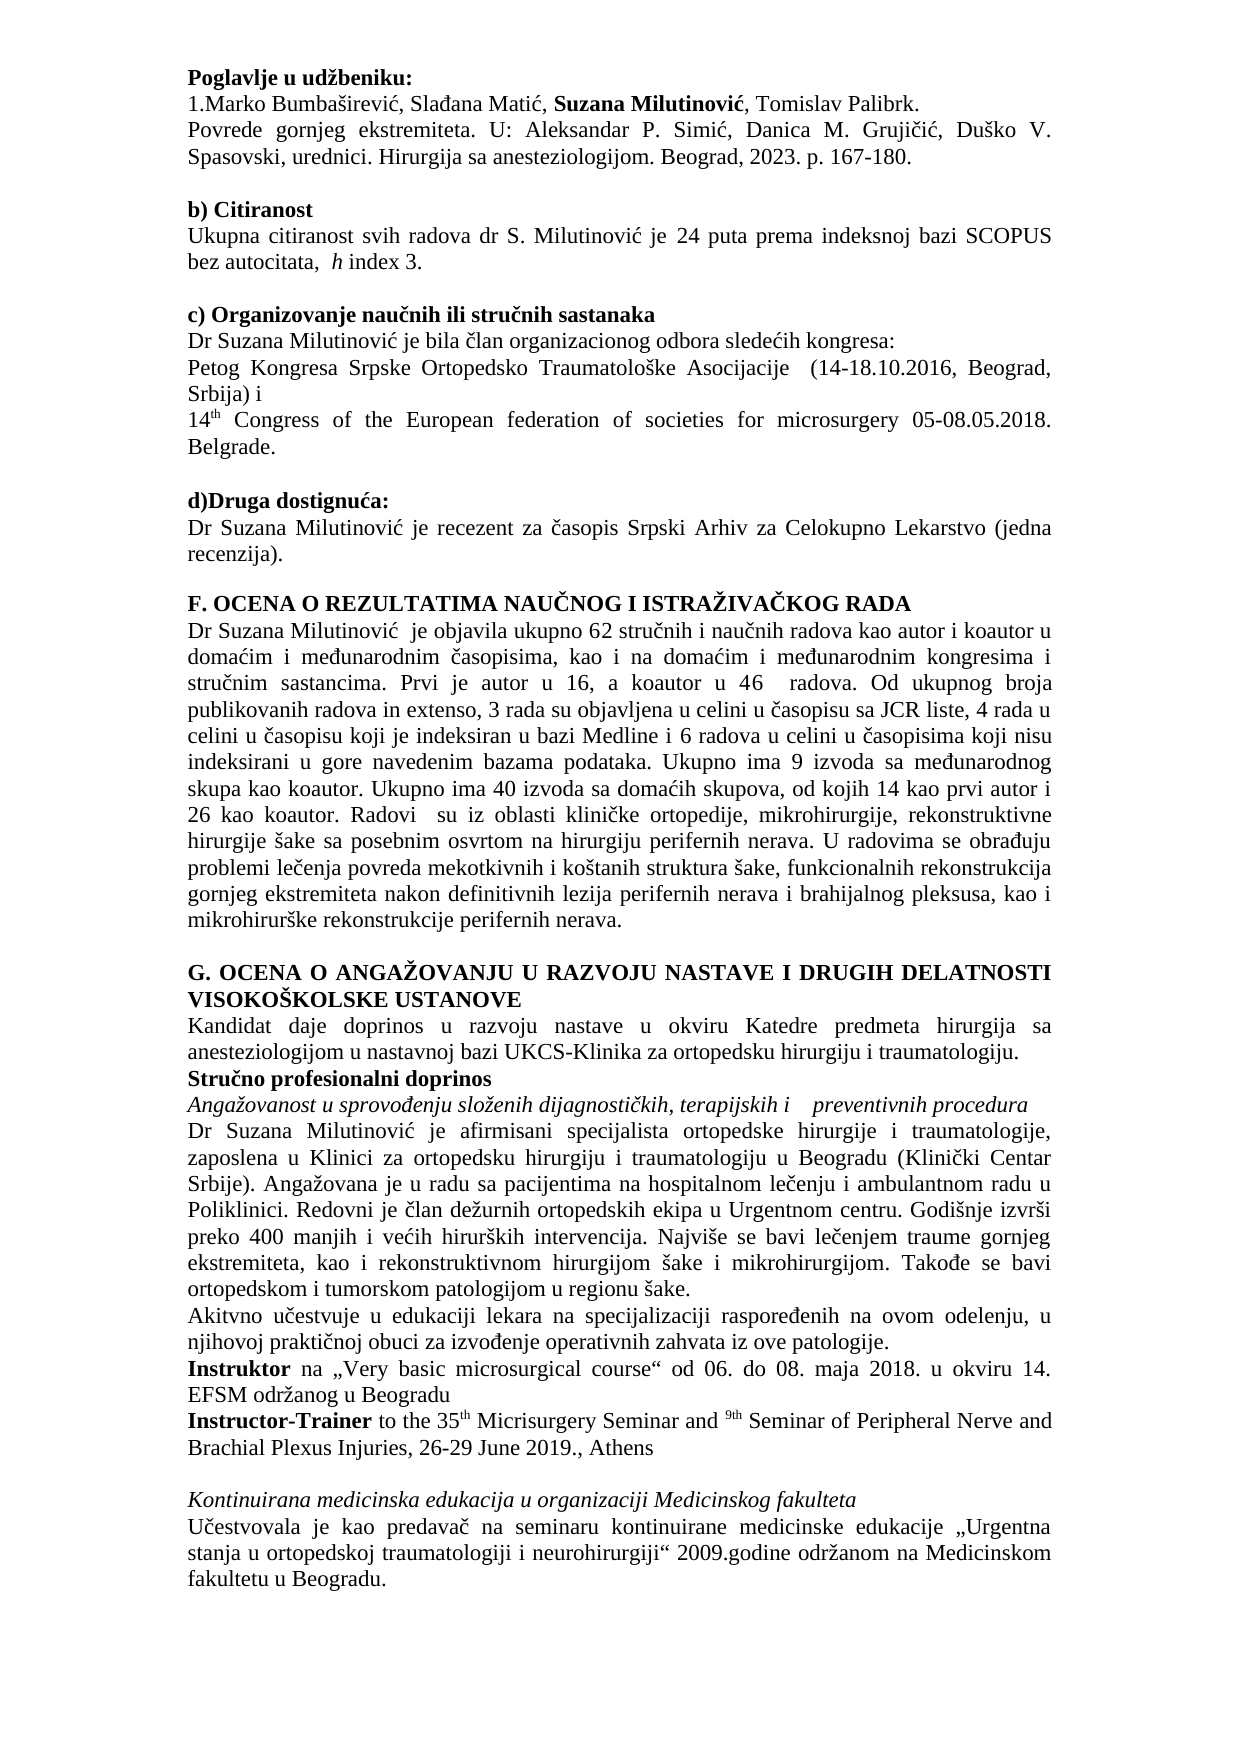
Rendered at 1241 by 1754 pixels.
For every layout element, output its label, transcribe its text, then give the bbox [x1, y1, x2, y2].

text Dr Suzana Milutinović je recezent za časopis Srpski Arhiv za Celokupno Lekarstvo (jedna recenzija). [187, 513, 1053, 566]
subtitle F. OCENA O REZULTATIMA NAUČNOG I ISTRAŽIVAČKOG RADA [187, 590, 1053, 617]
list Kontinuirana medicinska edukacija u organizaciji Medicinskog fakulteta [187, 1486, 1053, 1513]
text 14th Congress of the European federation of societies for microsurgery 05-08.05.2018. Belgrade. [187, 406, 1053, 459]
text b) Citiranost [187, 196, 1053, 222]
text Akitvno učestvuje u edukaciji lekara na specijalizaciji raspoređenih na ovom odelenju, u njihovoj praktičnoj obuci za izvođenje operativnih zahvata iz ove patologije. [187, 1302, 1053, 1354]
list Povrede gornjeg ekstremiteta. U: Aleksandar P. Simić, Danica M. Grujičić, Duško V. Spasovski, urednici. Hirurgija sa anesteziologijom. Beograd, 2023. p. 167-180. [187, 117, 1053, 169]
text Kandidat daje doprinos u razvoju nastave u okviru Katedre predmeta hirurgija sa anesteziologijom u nastavnoj bazi UKCS-Klinika za ortopedsku hirurgiju i traumatologiju. [187, 1012, 1053, 1065]
text Instruktor na „Very basic microsurgical course“ od 06. do 08. maja 2018. u okviru 14. EFSM održanog u Beogradu [187, 1354, 1053, 1407]
text Petog Kongresa Srpske Ortopedsko Traumatološke Asocijacije (14-18.10.2016, Beograd, Srbija) i [187, 354, 1053, 406]
text Instructor-Trainer to the 35th Micrisurgery Seminar and 9th Seminar of Peripheral Nerve and Brachial Plexus Injuries, 26-29 June 2019., Athens [187, 1407, 1053, 1460]
subtitle Angažovanost u sprovođenju složenih dijagnostičkih, terapijskih i preventivnih procedura [187, 1091, 1053, 1117]
text Učestvovala je kao predavač na seminaru kontinuirane medicinske edukacije „Urgentna stanja u ortopedskoj traumatologiji i neurohirurgiji“ 2009.godine održanom na Medicinskom fakultetu u Beogradu. [187, 1513, 1053, 1592]
subtitle G. OCENA O ANGAŽOVANJU U RAZVOJU NASTAVE I DRUGIH DELATNOSTI VISOKOŠKOLSKE USTANOVE [187, 959, 1053, 1012]
subtitle d)Druga dostignuća: [187, 487, 1053, 513]
text Poglavlje u udžbeniku: [187, 64, 1053, 90]
text c) Organizovanje naučnih ili stručnih sastanaka [187, 301, 1053, 327]
text Dr Suzana Milutinović je objavila ukupno 62 stručnih i naučnih radova kao autor i koautor u domaćim i međunarodnim časopisima, kao i na domaćim i međunarodnim kongresima i stručnim sastancima. Prvi je autor u 16, a koautor u 46 radova. Od ukupnog broja publikovanih radova in extenso, 3 rada su objavljena u celini u časopisu sa JCR liste, 4 rada u celini u časopisu koji je indeksiran u bazi Medline i 6 radova u celini u časopisima koji nisu indeksirani u gore navedenim bazama podataka. Ukupno ima 9 izvoda sa međunarodnog skupa kao koautor. Ukupno ima 40 izvoda sa domaćih skupova, od kojih 14 kao prvi autor i 26 kao koautor. Radovi su iz oblasti kliničke ortopedije, mikrohirurgije, rekonstruktivne hirurgije šake sa posebnim osvrtom na hirurgiju perifernih nerava. U radovima se obrađuju problemi lečenja povreda mekotkivnih i koštanih struktura šake, funkcionalnih rekonstrukcija gornjeg ekstremiteta nakon definitivnih lezija perifernih nerava i brahijalnog pleksusa, kao i mikrohirurške rekonstrukcije perifernih nerava. [187, 617, 1053, 933]
list Ukupna citiranost svih radova dr S. Milutinović je 24 puta prema indeksnoj bazi SCOPUS bez autocitata, h index 3. [187, 222, 1053, 275]
text Dr Suzana Milutinović je bila član organizacionog odbora sledećih kongresa: [187, 327, 1053, 354]
list 1.Marko Bumbaširević, Slađana Matić, Suzana Milutinović, Tomislav Palibrk. [187, 90, 1053, 117]
subtitle Stručno profesionalni doprinos [187, 1065, 1053, 1091]
text Dr Suzana Milutinović je afirmisani specijalista ortopedske hirurgije i traumatologije, zaposlena u Klinici za ortopedsku hirurgiju i traumatologiju u Beogradu (Klinički Centar Srbije). Angažovana je u radu sa pacijentima na hospitalnom lečenju i ambulantnom radu u Poliklinici. Redovni je član dežurnih ortopedskih ekipa u Urgentnom centru. Godišnje izvrši preko 400 manjih i većih hirurških intervencija. Najviše se bavi lečenjem traume gornjeg ekstremiteta, kao i rekonstruktivnom hirurgijom šake i mikrohirurgijom. Takođe se bavi ortopedskom i tumorskom patologijom u regionu šake. [187, 1117, 1053, 1302]
